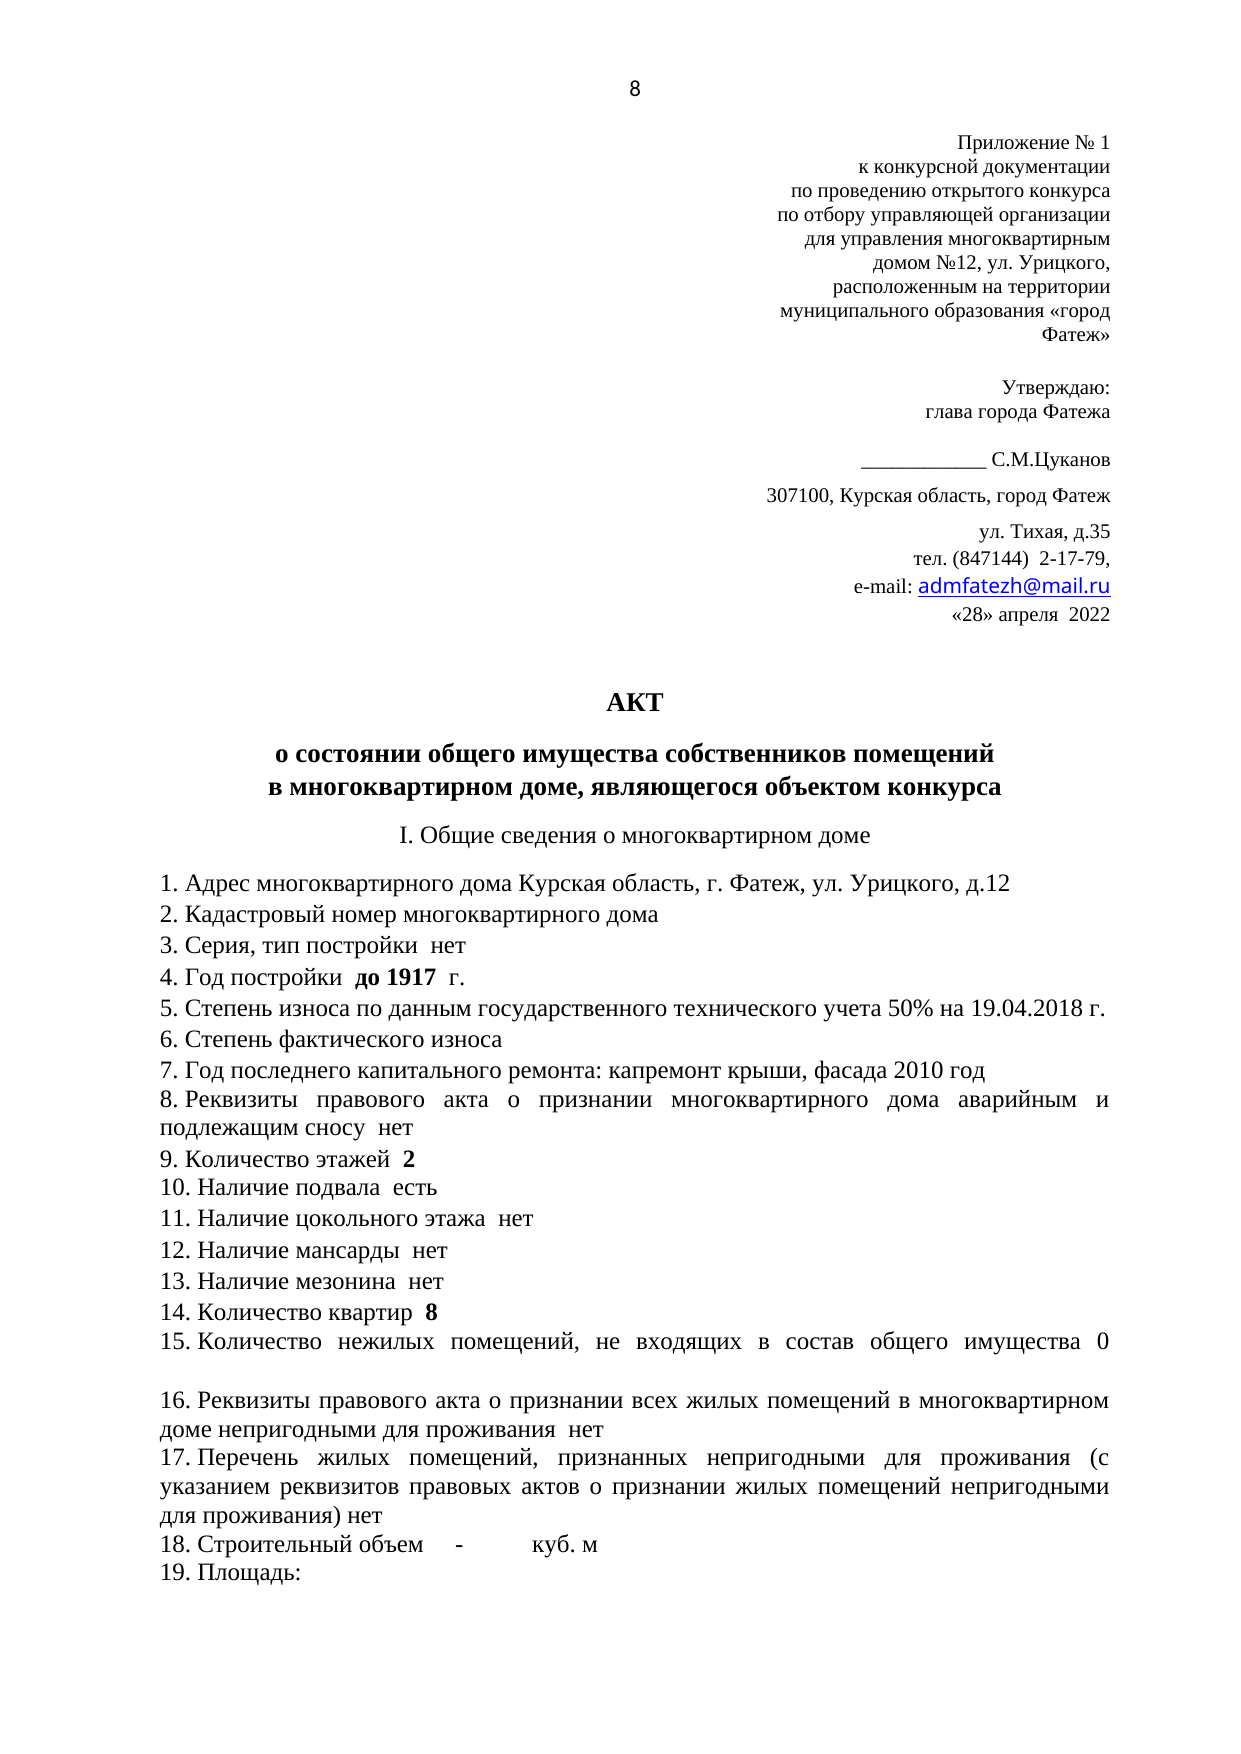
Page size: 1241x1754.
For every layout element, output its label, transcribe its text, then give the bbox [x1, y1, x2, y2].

text 17. Перечень жилых помещений, признанных непригодными для проживания (с указанием реквизитов правовых актов о признании жилых помещений непригодными для проживания) нет [159, 1442, 1110, 1529]
text 2. Кадастровый номер многоквартирного дома [159, 899, 1110, 928]
text 3. Серия, тип постройки нет [159, 930, 1110, 959]
text 7. Год последнего капитального ремонта: капремонт крыши, фасада 2010 год [159, 1055, 1110, 1084]
text тел. (847144) 2-17-79, [159, 545, 1110, 569]
text I. Общие сведения о многоквартирном доме [159, 820, 1110, 849]
text 5. Степень износа по данным государственного технического учета 50% на 19.04.2018 г. [159, 993, 1110, 1021]
text Приложение № 1 [776, 130, 1110, 154]
text 11. Наличие цокольного этажа нет [159, 1203, 1110, 1232]
text 15. Количество нежилых помещений, не входящих в состав общего имущества 0 [159, 1326, 1110, 1382]
text глава города Фатежа [776, 399, 1110, 423]
text о состоянии общего имущества собственников помещений в многоквартирном доме, являющегося объектом конкурса [159, 737, 1110, 801]
text 8. Реквизиты правового акта о признании многоквартирного дома аварийным и подлежащим сносу нет [159, 1084, 1110, 1141]
text 6. Степень фактического износа [159, 1024, 1110, 1053]
text 9. Количество этажей 2 [159, 1144, 1110, 1172]
text к конкурсной документации по проведению открытого конкурса по отбору управляющей организации для управления многоквартирным домом №12, ул. Урицкого, расположенным на территории муниципального образования «город Фатеж» [776, 154, 1110, 346]
text 16. Реквизиты правового акта о признании всех жилых помещений в многоквартирном доме непригодными для проживания нет [159, 1385, 1110, 1442]
text 307100, Курская область, город Фатеж [159, 483, 1110, 507]
text 13. Наличие мезонина нет [159, 1266, 1110, 1294]
text 18. Строительный объем - куб. м [159, 1529, 1110, 1557]
text ул. Тихая, д.35 [159, 519, 1110, 543]
text Утверждаю: [776, 375, 1110, 399]
text 10. Наличие подвала есть [159, 1172, 1110, 1201]
text 14. Количество квартир 8 [159, 1297, 1110, 1326]
text e-mail: admfatezh@mail.ru [159, 571, 918, 600]
text 12. Наличие мансарды нет [159, 1235, 1110, 1263]
text «28» апреля 2022 [159, 602, 1110, 626]
text ____________ С.М.Цуканов [841, 447, 1110, 471]
text 19. Площадь: [159, 1557, 1110, 1586]
text 1. Адрес многоквартирного дома Курская область, г. Фатеж, ул. Урицкого, д.12 [159, 868, 1110, 897]
text АКТ [159, 686, 1110, 718]
text 4. Год постройки до 1917 г. [159, 962, 1110, 990]
